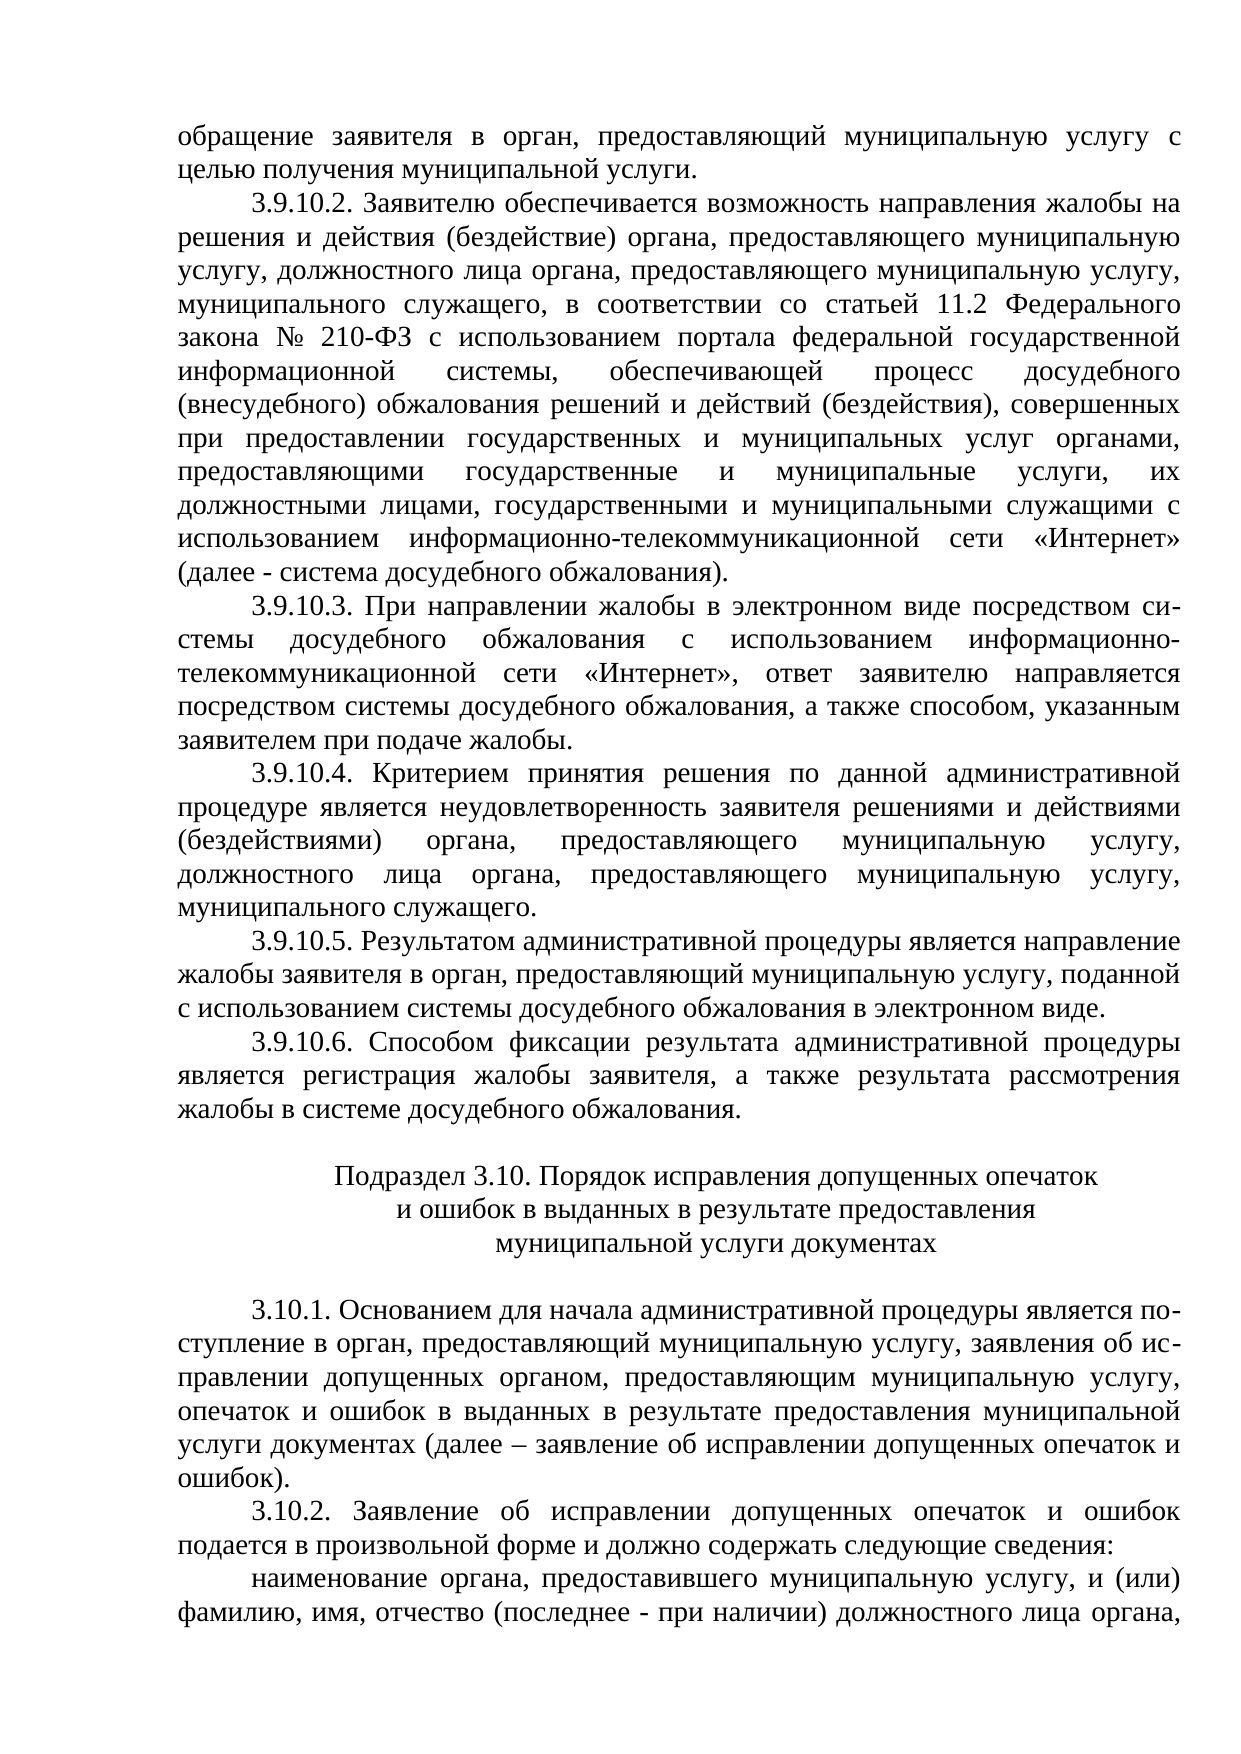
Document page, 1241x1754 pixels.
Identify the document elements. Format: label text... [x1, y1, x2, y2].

text 3.9.10.4. Критерием принятия решения по данной административной процедуре является неудовлетворенность заявителя решениями и действиями (бездействиями) органа, предоставляющего муниципальную услугу, должностного лица органа, предоставляющего муниципальную услугу, муниципального служащего. [177, 755, 1181, 923]
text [177, 1560, 1181, 1627]
text 3.10.2. Заявление об исправлении допущенных опечаток и ошибок подается в произвольной форме и должно содержать следующие сведения: [177, 1493, 1181, 1560]
text 3.9.10.2. Заявителю обеспечивается возможность направления жалобы на решения и действия (бездействие) органа, предоставляющего муниципальную услугу, должностного лица органа, предоставляющего муниципальную услугу, муниципального служащего, в соответствии со статьей 11.2 Федерального закона № 210-ФЗ с использованием портала федеральной государственной информационной системы, обеспечивающей процесс досудебного (внесудебного) обжалования решений и действий (бездействия), совершенных при предоставлении государственных и муниципальных услуг органами, предоставляющими государственные и муниципальные услуги, их должностными лицами, государственными и муниципальными служащими с использованием информационно-телекоммуникационной сети «Интернет» (далее - система досудебного обжалования). [177, 185, 1181, 588]
text 3.9.10.5. Результатом административной процедуры является направление жалобы заявителя в орган, предоставляющий муниципальную услугу, поданной с использованием системы досудебного обжалования в электронном виде. [177, 923, 1181, 1024]
text 3.10.1. Основанием для начала административной процедуры является поступление в орган, предоставляющий муниципальную услугу, заявления об исправлении допущенных органом, предоставляющим муниципальную услугу, опечаток и ошибок в выданных в результате предоставления муниципальной услуги документах (далее – заявление об исправлении допущенных опечаток и ошибок). [177, 1292, 1181, 1493]
text 3.9.10.3. При направлении жалобы в электронном виде посредством системы досудебного обжалования с использованием информационно-телекоммуникационной сети «Интернет», ответ заявителю направляется посредством системы досудебного обжалования, а также способом, указанным заявителем при подаче жалобы. [177, 588, 1181, 755]
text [177, 118, 1181, 185]
text Подраздел 3.10. Порядок исправления допущенных опечаток [177, 1158, 1181, 1191]
text муниципальной услуги документах [177, 1225, 1181, 1258]
text и ошибок в выданных в результате предоставления [177, 1191, 1181, 1225]
text 3.9.10.6. Способом фиксации результата административной процедуры является регистрация жалобы заявителя, а также результата рассмотрения жалобы в системе досудебного обжалования. [177, 1024, 1181, 1124]
